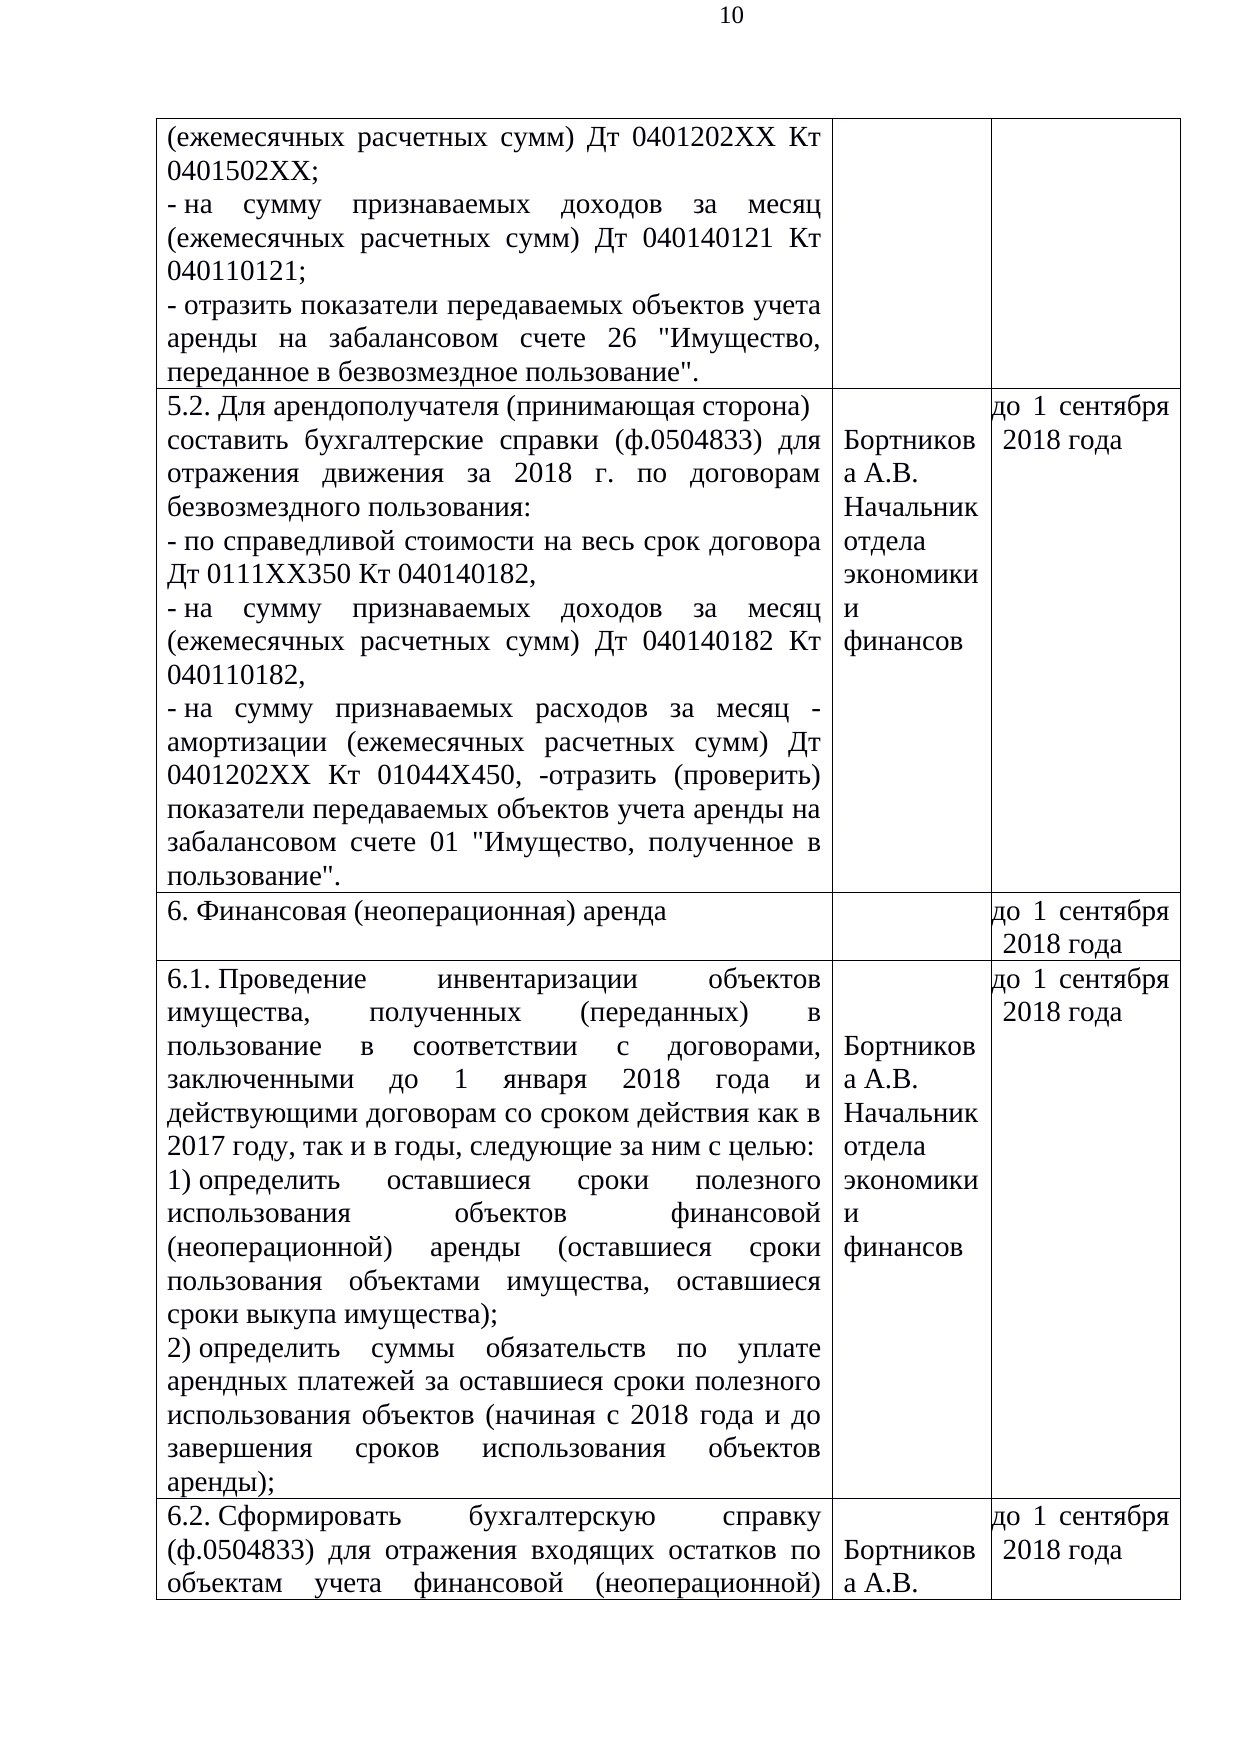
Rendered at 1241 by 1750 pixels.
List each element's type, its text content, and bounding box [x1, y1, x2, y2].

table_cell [157, 119, 832, 387]
table_cell до 1 сентября 2018 года [992, 893, 1180, 960]
table_cell Бортникова А.В. Начальник отдела экономики и финансов [833, 961, 991, 1497]
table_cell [992, 119, 1180, 387]
table_cell 6.1. Проведение инвентаризации объектов имущества, полученных (переданных) в пользование в соответствии с договорами, заключенными до 1 января 2018 года и действующими договорам со сроком действия как в 2017 году, так и в годы, следующие за ним с целью: 1) определить оставшиеся сроки полезного использования объектов финансовой (неоперационной) аренды (оставшиеся сроки пользования объектами имущества, оставшиеся сроки выкупа имущества); 2) определить суммы обязательств по уплате арендных платежей за оставшиеся сроки полезного использования объектов (начиная с 2018 года и до завершения сроков использования объектов аренды); [157, 961, 832, 1497]
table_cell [992, 1499, 1180, 1599]
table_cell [833, 119, 991, 387]
table_cell до 1 сентября 2018 года [992, 961, 1180, 1497]
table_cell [833, 1499, 991, 1599]
table_cell [833, 893, 991, 960]
table_cell Бортникова А.В. Начальник отдела экономики и финансов [833, 389, 991, 892]
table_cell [157, 1499, 832, 1599]
table_cell 6. Финансовая (неоперационная) аренда [157, 893, 832, 960]
table_cell 5.2. Для арендополучателя (принимающая сторона) составить бухгалтерские справки (ф.0504833) для отражения движения за 2018 г. по договорам безвозмездного пользования: - по справедливой стоимости на весь срок договора Дт 0111ХХ350 Кт 040140182, - на сумму признаваемых доходов за месяц (ежемесячных расчетных сумм) Дт 040140182 Кт 040110182, - на сумму признаваемых расходов за месяц - амортизации (ежемесячных расчетных сумм) Дт 0401202ХХ Кт 01044X450, -отразить (проверить) показатели передаваемых объектов учета аренды на забалансовом счете 01 "Имущество, полученное в пользование". [157, 389, 832, 892]
table_cell до 1 сентября 2018 года [992, 389, 1180, 892]
